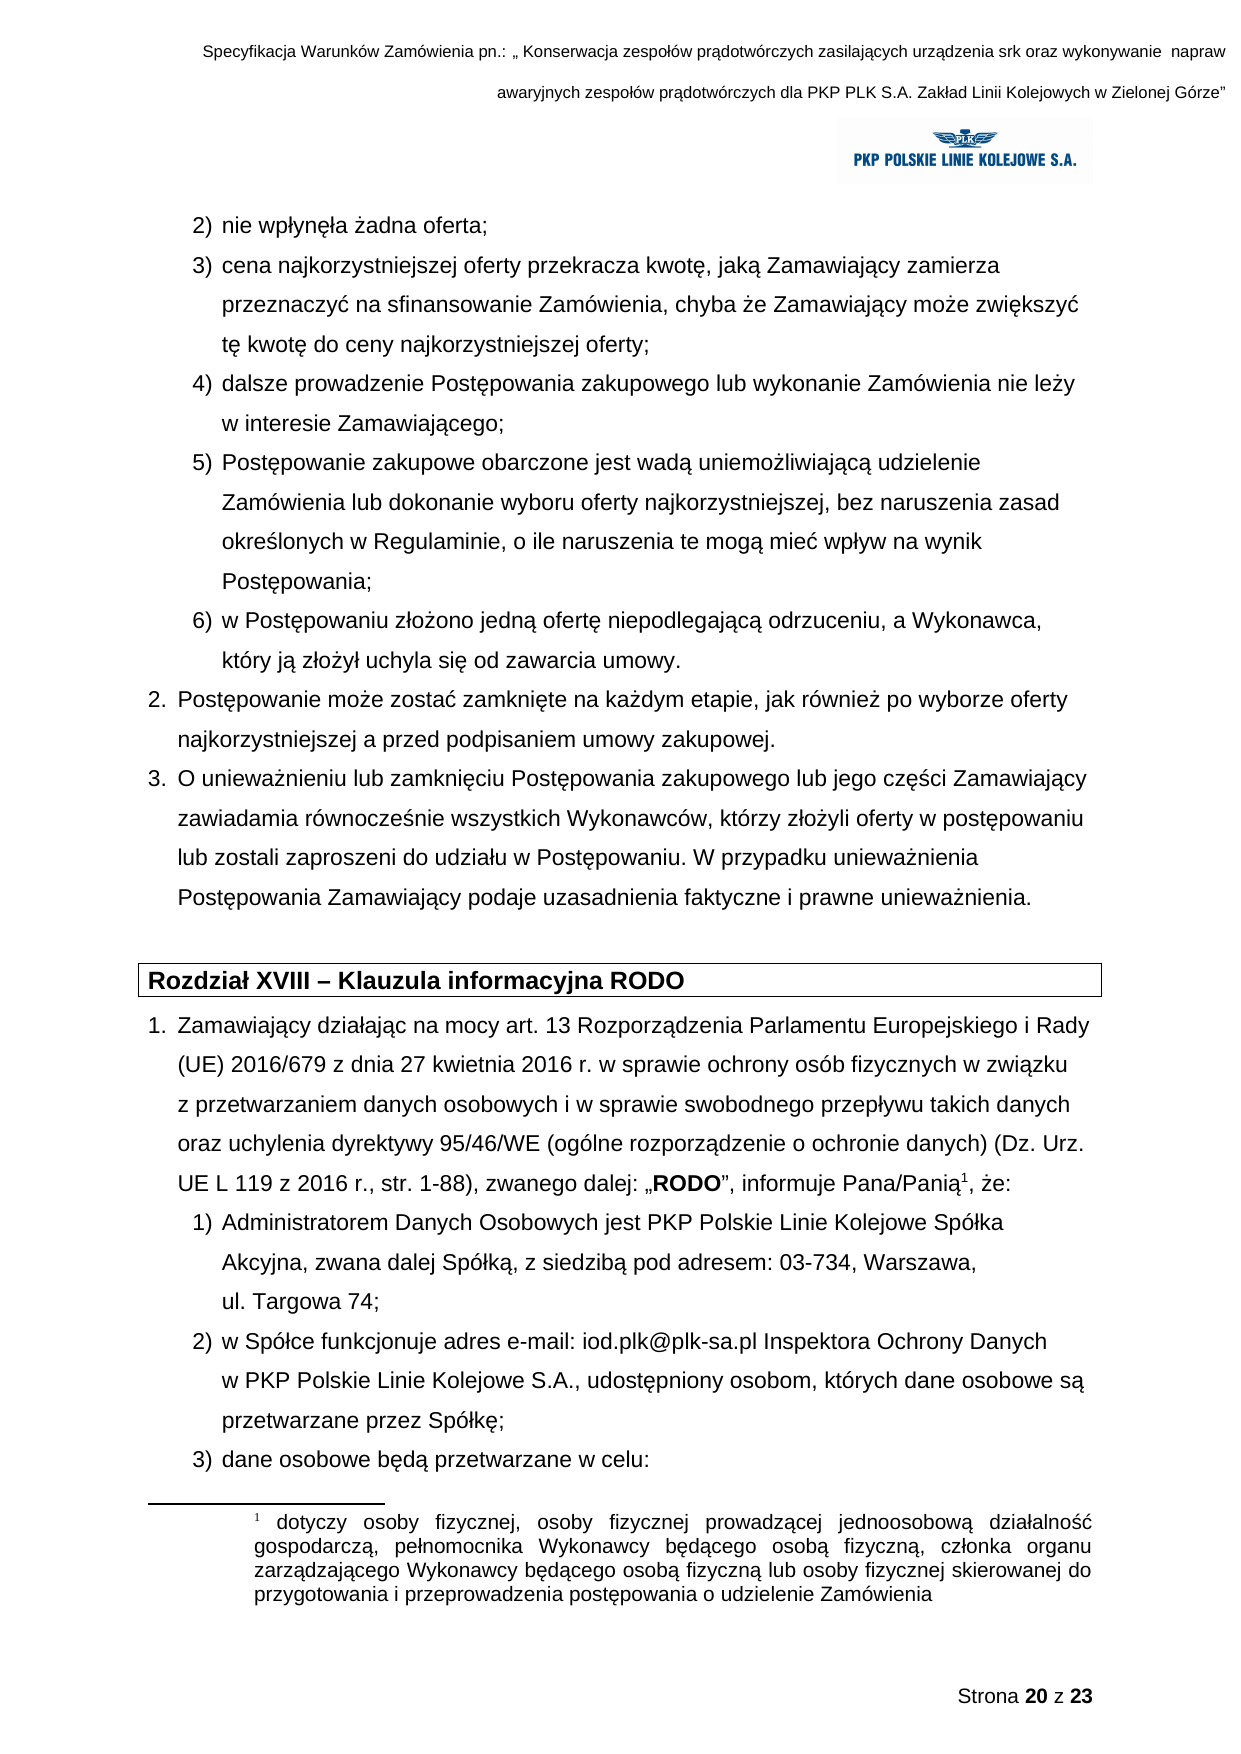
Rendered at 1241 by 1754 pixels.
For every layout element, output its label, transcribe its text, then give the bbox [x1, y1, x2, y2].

list cena najkorzystniejszej oferty przekracza kwotę, jaką Zamawiający zamierza przeznaczyć na sfinansowanie Zamówienia, chyba że Zamawiający może zwiększyć tę kwotę do ceny najkorzystniejszej oferty; [192, 252, 1093, 357]
list dalsze prowadzenie Postępowania zakupowego lub wykonanie Zamówienia nie leży w interesie Zamawiającego; [192, 370, 1093, 436]
list Postępowanie zakupowe obarczone jest wadą uniemożliwiającą udzielenie Zamówienia lub dokonanie wyboru oferty najkorzystniejszej, bez naruszenia zasad określonych w Regulaminie, o ile naruszenia te mogą mieć wpływ na wynik Postępowania; [192, 449, 1093, 594]
list nie wpłynęła żadna oferta; [192, 212, 1093, 239]
list Administratorem Danych Osobowych jest PKP Polskie Linie Kolejowe Spółka Akcyjna, zwana dalej Spółką, z siedzibą pod adresem: 03-734, Warszawa, ul. Targowa 74; [192, 1209, 1093, 1314]
list O unieważnieniu lub zamknięciu Postępowania zakupowego lub jego części Zamawiający zawiadamia równocześnie wszystkich Wykonawców, którzy złożyli oferty w postępowaniu lub zostali zaproszeni do udziału w Postępowaniu. W przypadku unieważnienia Postępowania Zamawiający podaje uzasadnienia faktyczne i prawne unieważnienia. [148, 765, 1093, 910]
picture [837, 118, 1093, 184]
list dane osobowe będą przetwarzane w celu: [192, 1446, 1093, 1472]
subtitle Rozdział XVIII – Klauzula informacyjna RODO [139, 964, 1101, 996]
list w Postępowaniu złożono jedną ofertę niepodlegającą odrzuceniu, a Wykonawca, który ją złożył uchyla się od zawarcia umowy. [192, 607, 1093, 673]
list Postępowanie może zostać zamknięte na każdym etapie, jak również po wyborze oferty najkorzystniejszej a przed podpisaniem umowy zakupowej. [148, 686, 1093, 752]
list Zamawiający działając na mocy art. 13 Rozporządzenia Parlamentu Europejskiego i Rady (UE) 2016/679 z dnia 27 kwietnia 2016 r. w sprawie ochrony osób fizycznych w związku z przetwarzaniem danych osobowych i w sprawie swobodnego przepływu takich danych oraz uchylenia dyrektywy 95/46/WE (ogólne rozporządzenie o ochronie danych) (Dz. Urz. UE L 119 z 2016 r., str. 1-88), zwanego dalej: „RODO”, informuje Pana/Panią, że: [148, 1012, 1093, 1196]
list w Spółce funkcjonuje adres e-mail: iod.plk@plk-sa.pl Inspektora Ochrony Danych w PKP Polskie Linie Kolejowe S.A., udostępniony osobom, których dane osobowe są przetwarzane przez Spółkę; [192, 1328, 1093, 1433]
